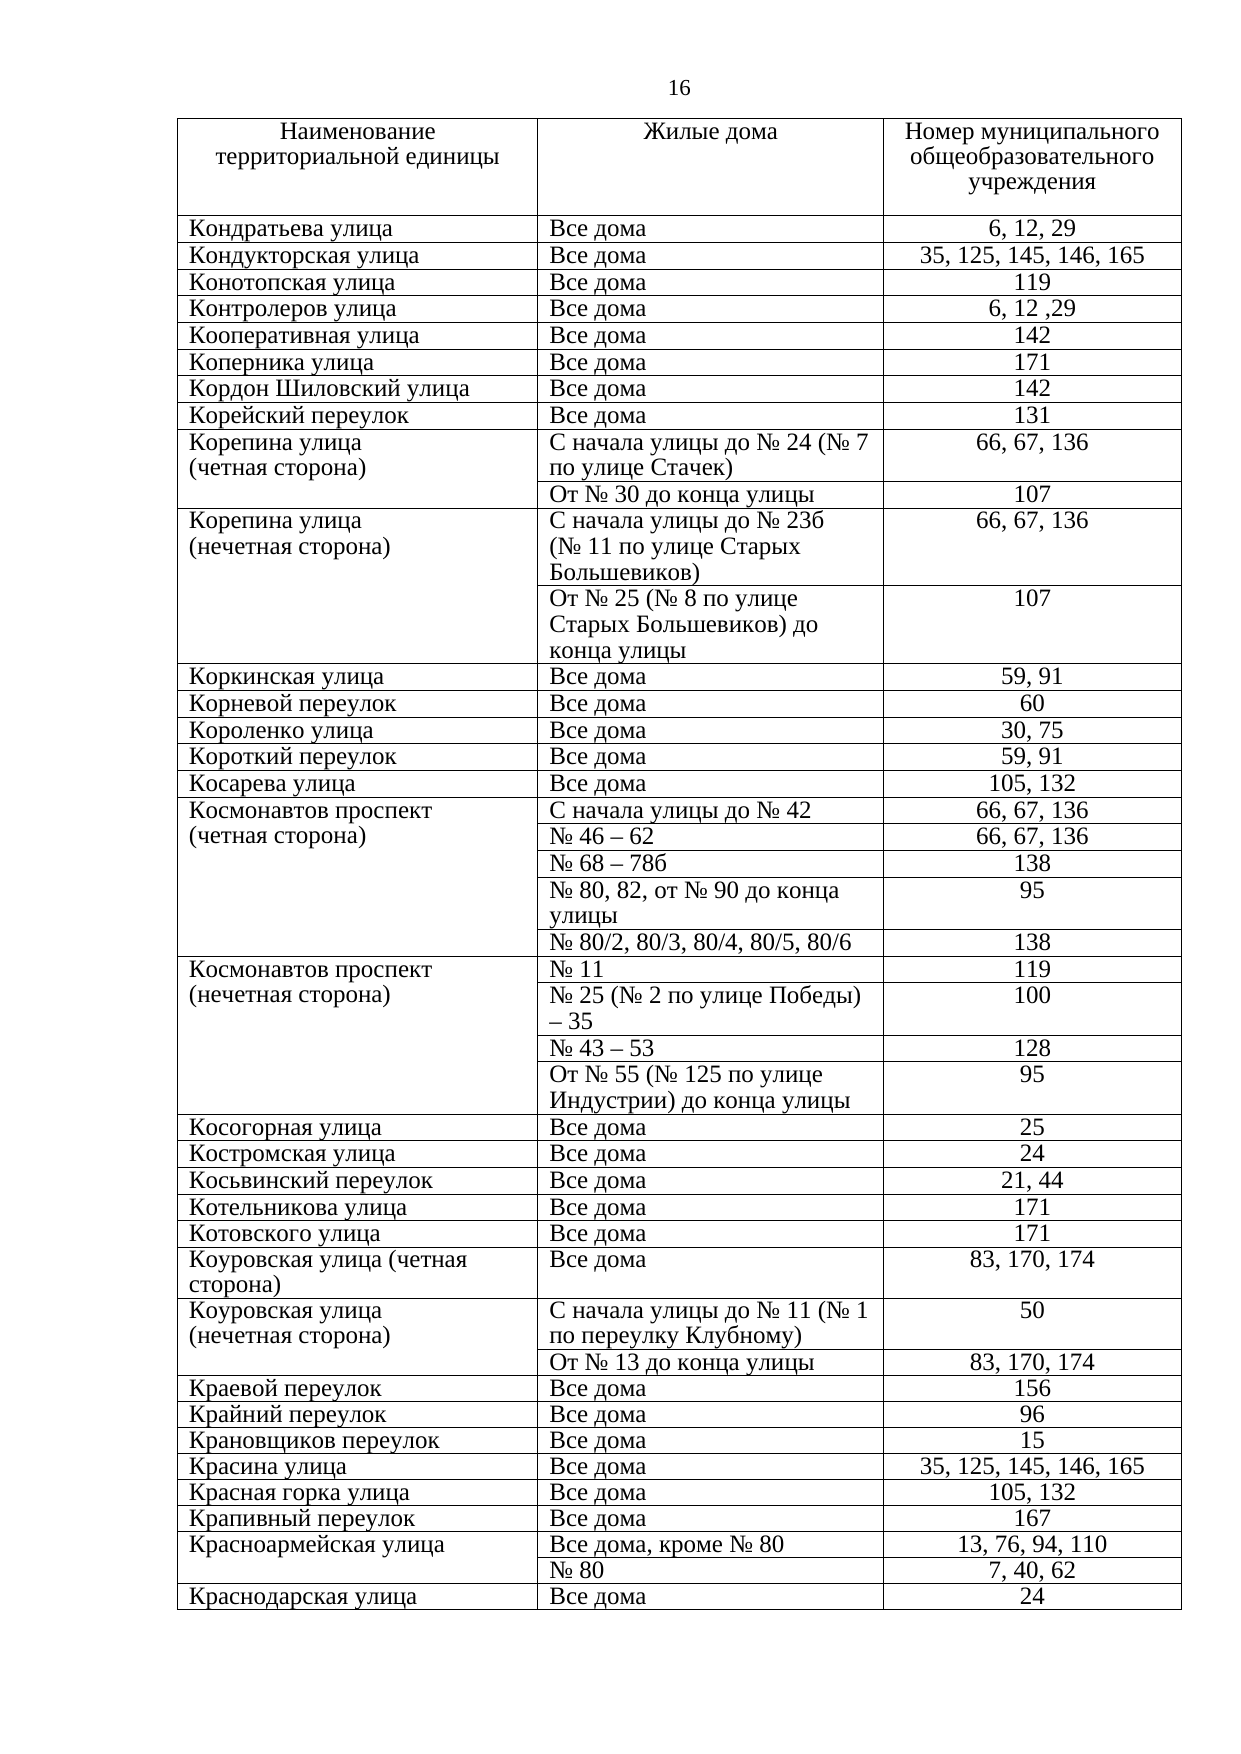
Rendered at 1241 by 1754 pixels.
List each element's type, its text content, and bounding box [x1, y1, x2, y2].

table_cell Коркинская улица [178, 664, 537, 690]
table_cell Все дома [538, 718, 883, 743]
table_cell Космонавтов проспект (четная сторона) [178, 798, 537, 956]
table_cell Все дома [538, 1115, 883, 1140]
table_cell 59, 91 [884, 744, 1181, 770]
table_cell Коуровская улица (четная сторона) [178, 1248, 537, 1298]
table_cell Крайний переулок [178, 1402, 537, 1427]
table_cell Корейский переулок [178, 403, 537, 428]
table_cell Короленко улица [178, 718, 537, 743]
table_cell 66, 67, 136 [884, 509, 1181, 585]
table_cell № 80, 82, от № 90 до конца улицы [538, 878, 883, 929]
table_header Номер муниципального общеобразовательного учреждения [884, 119, 1181, 215]
table_cell 66, 67, 136 [884, 798, 1181, 823]
table_cell 59, 91 [884, 664, 1181, 690]
table_cell Все дома [538, 1428, 883, 1453]
table_cell Корепина улица (четная сторона) [178, 430, 537, 507]
table_cell Крапивный переулок [178, 1506, 537, 1531]
table_cell 95 [884, 1062, 1181, 1113]
table_cell 107 [884, 482, 1181, 507]
table_cell Кооперативная улица [178, 323, 537, 348]
table_cell Красноармейская улица [178, 1532, 537, 1583]
table_cell 35, 125, 145, 146, 165 [884, 243, 1181, 268]
table_cell № 80/2, 80/3, 80/4, 80/5, 80/6 [538, 930, 883, 956]
table_cell Все дома [538, 771, 883, 797]
table_cell 100 [884, 983, 1181, 1034]
table_cell № 46 – 62 [538, 824, 883, 850]
table_cell Котовского улица [178, 1221, 537, 1247]
table_cell 83, 170, 174 [884, 1248, 1181, 1298]
table_cell Косарева улица [178, 771, 537, 797]
table_cell Все дома [538, 1248, 883, 1298]
table_cell 35, 125, 145, 146, 165 [884, 1454, 1181, 1479]
table_cell Все дома [538, 350, 883, 375]
table_cell 21, 44 [884, 1168, 1181, 1193]
table_cell 138 [884, 930, 1181, 956]
table_cell 171 [884, 1221, 1181, 1247]
table_cell № 25 (№ 2 по улице Победы) – 35 [538, 983, 883, 1034]
table_cell Конотопская улица [178, 270, 537, 295]
table_cell С начала улицы до № 11 (№ 1 по переулку Клубному) [538, 1299, 883, 1349]
table_cell № 11 [538, 957, 883, 982]
table_cell 83, 170, 174 [884, 1350, 1181, 1375]
table_cell 96 [884, 1402, 1181, 1427]
table_cell Все дома [538, 691, 883, 717]
table_cell Все дома [538, 1584, 883, 1609]
table_cell Краснодарская улица [178, 1584, 537, 1609]
table_cell № 80 [538, 1558, 883, 1583]
table_cell 13, 76, 94, 110 [884, 1532, 1181, 1557]
table_cell 105, 132 [884, 771, 1181, 797]
table_cell Контролеров улица [178, 296, 537, 322]
table_cell 24 [884, 1584, 1181, 1609]
table_cell 25 [884, 1115, 1181, 1140]
table_cell 138 [884, 851, 1181, 877]
table_cell Все дома [538, 270, 883, 295]
table_cell Короткий переулок [178, 744, 537, 770]
table_cell От № 55 (№ 125 по улице Индустрии) до конца улицы [538, 1062, 883, 1113]
table_cell Кондратьева улица [178, 216, 537, 242]
table_cell Краевой переулок [178, 1376, 537, 1401]
table_cell Все дома [538, 664, 883, 690]
table_cell № 43 – 53 [538, 1036, 883, 1061]
table_cell От № 30 до конца улицы [538, 482, 883, 507]
table_cell Котельникова улица [178, 1195, 537, 1220]
table_header Жилые дома [538, 119, 883, 215]
table_cell 50 [884, 1299, 1181, 1349]
table_cell Все дома [538, 1141, 883, 1167]
table_cell Все дома [538, 376, 883, 402]
table_cell Все дома [538, 216, 883, 242]
table_cell 6, 12, 29 [884, 216, 1181, 242]
table_cell Космонавтов проспект (нечетная сторона) [178, 957, 537, 1113]
table_cell 156 [884, 1376, 1181, 1401]
table_cell 95 [884, 878, 1181, 929]
table_cell 171 [884, 1195, 1181, 1220]
table_cell С начала улицы до № 23б (№ 11 по улице Старых Большевиков) [538, 509, 883, 585]
table_cell 24 [884, 1141, 1181, 1167]
table_cell Все дома [538, 1480, 883, 1505]
table_cell 142 [884, 376, 1181, 402]
table_cell 142 [884, 323, 1181, 348]
table_cell 30, 75 [884, 718, 1181, 743]
table_cell Все дома [538, 243, 883, 268]
table_cell 167 [884, 1506, 1181, 1531]
table_cell Все дома [538, 1221, 883, 1247]
table_cell Красная горка улица [178, 1480, 537, 1505]
table_cell Костромская улица [178, 1141, 537, 1167]
table_cell 66, 67, 136 [884, 824, 1181, 850]
table_cell Коуровская улица (нечетная сторона) [178, 1299, 537, 1375]
table_cell Все дома [538, 1168, 883, 1193]
table_cell Корневой переулок [178, 691, 537, 717]
table_cell 107 [884, 586, 1181, 663]
table_cell От № 25 (№ 8 по улице Старых Большевиков) до конца улицы [538, 586, 883, 663]
table_cell Красина улица [178, 1454, 537, 1479]
table_cell 171 [884, 350, 1181, 375]
table_cell 60 [884, 691, 1181, 717]
table_cell С начала улицы до № 42 [538, 798, 883, 823]
table_cell 128 [884, 1036, 1181, 1061]
table_cell Все дома [538, 1454, 883, 1479]
table_cell 15 [884, 1428, 1181, 1453]
table_cell 6, 12 ,29 [884, 296, 1181, 322]
table_cell Все дома, кроме № 80 [538, 1532, 883, 1557]
table_cell Все дома [538, 1195, 883, 1220]
table_cell Кордон Шиловский улица [178, 376, 537, 402]
table_cell От № 13 до конца улицы [538, 1350, 883, 1375]
table_cell Косьвинский переулок [178, 1168, 537, 1193]
table_cell С начала улицы до № 24 (№ 7 по улице Стачек) [538, 430, 883, 481]
table_cell 119 [884, 957, 1181, 982]
table_cell Все дома [538, 744, 883, 770]
table_cell Корепина улица (нечетная сторона) [178, 509, 537, 663]
table_cell Все дома [538, 296, 883, 322]
table_cell Все дома [538, 403, 883, 428]
table_cell Все дома [538, 1376, 883, 1401]
table_cell Кондукторская улица [178, 243, 537, 268]
table_cell 66, 67, 136 [884, 430, 1181, 481]
table_cell Все дома [538, 1506, 883, 1531]
table_cell Все дома [538, 323, 883, 348]
table_cell Коперника улица [178, 350, 537, 375]
table_cell № 68 – 78б [538, 851, 883, 877]
table_cell 105, 132 [884, 1480, 1181, 1505]
table_cell 131 [884, 403, 1181, 428]
table_cell 119 [884, 270, 1181, 295]
table_cell Косогорная улица [178, 1115, 537, 1140]
table_cell 7, 40, 62 [884, 1558, 1181, 1583]
table_header Наименование территориальной единицы [178, 119, 537, 215]
table_cell Все дома [538, 1402, 883, 1427]
table_cell Крановщиков переулок [178, 1428, 537, 1453]
